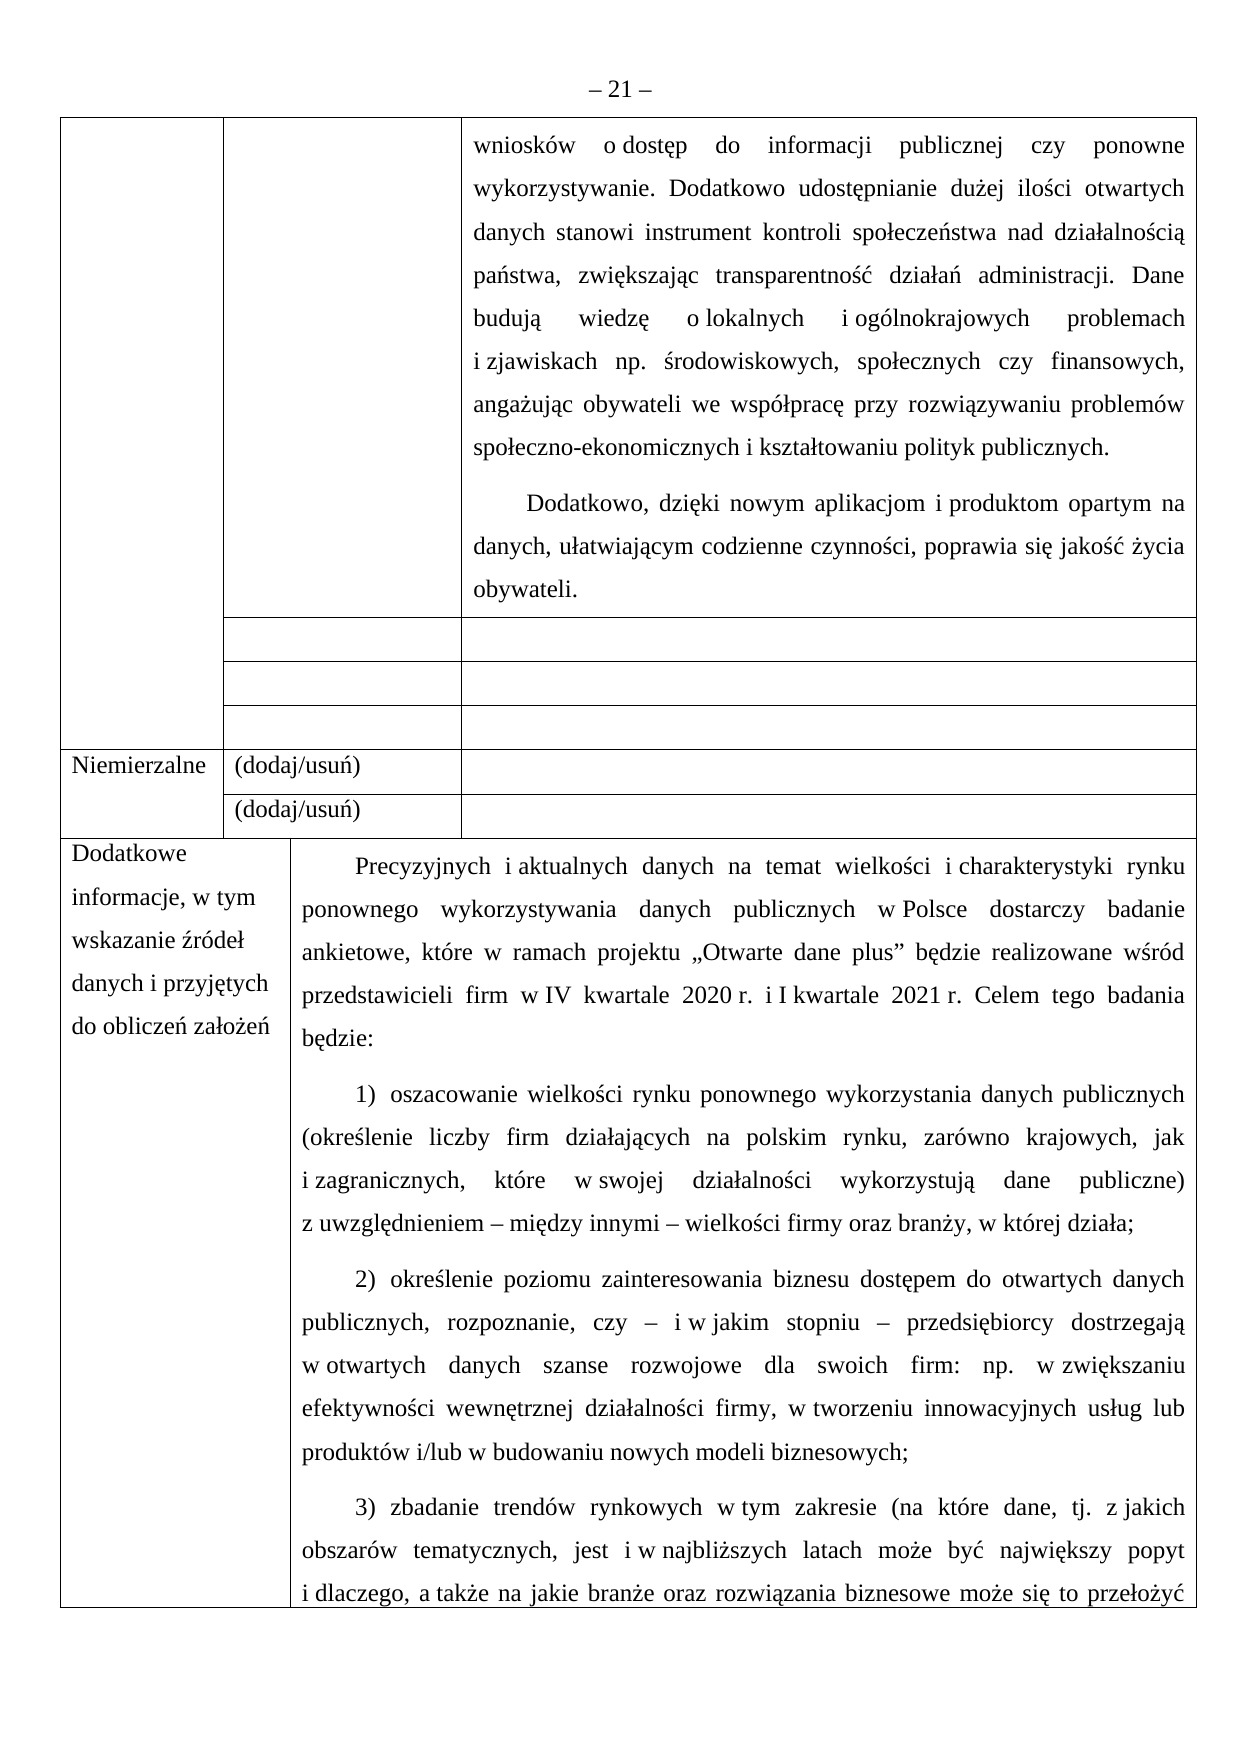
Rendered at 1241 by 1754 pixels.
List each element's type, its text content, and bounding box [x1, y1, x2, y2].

table_cell (dodaj/usuń) [224, 795, 461, 837]
table_cell [224, 662, 461, 705]
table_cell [224, 118, 461, 617]
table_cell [462, 118, 1196, 617]
table_cell [462, 795, 1196, 837]
table_cell [462, 618, 1196, 661]
table_cell [462, 706, 1196, 749]
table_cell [291, 839, 1196, 1607]
table_cell Niemierzalne [61, 750, 223, 837]
table_cell (dodaj/usuń) [224, 750, 461, 793]
table_cell [462, 750, 1196, 793]
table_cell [61, 839, 290, 1607]
table_cell [224, 618, 461, 661]
table_cell [462, 662, 1196, 705]
table_cell [224, 706, 461, 749]
